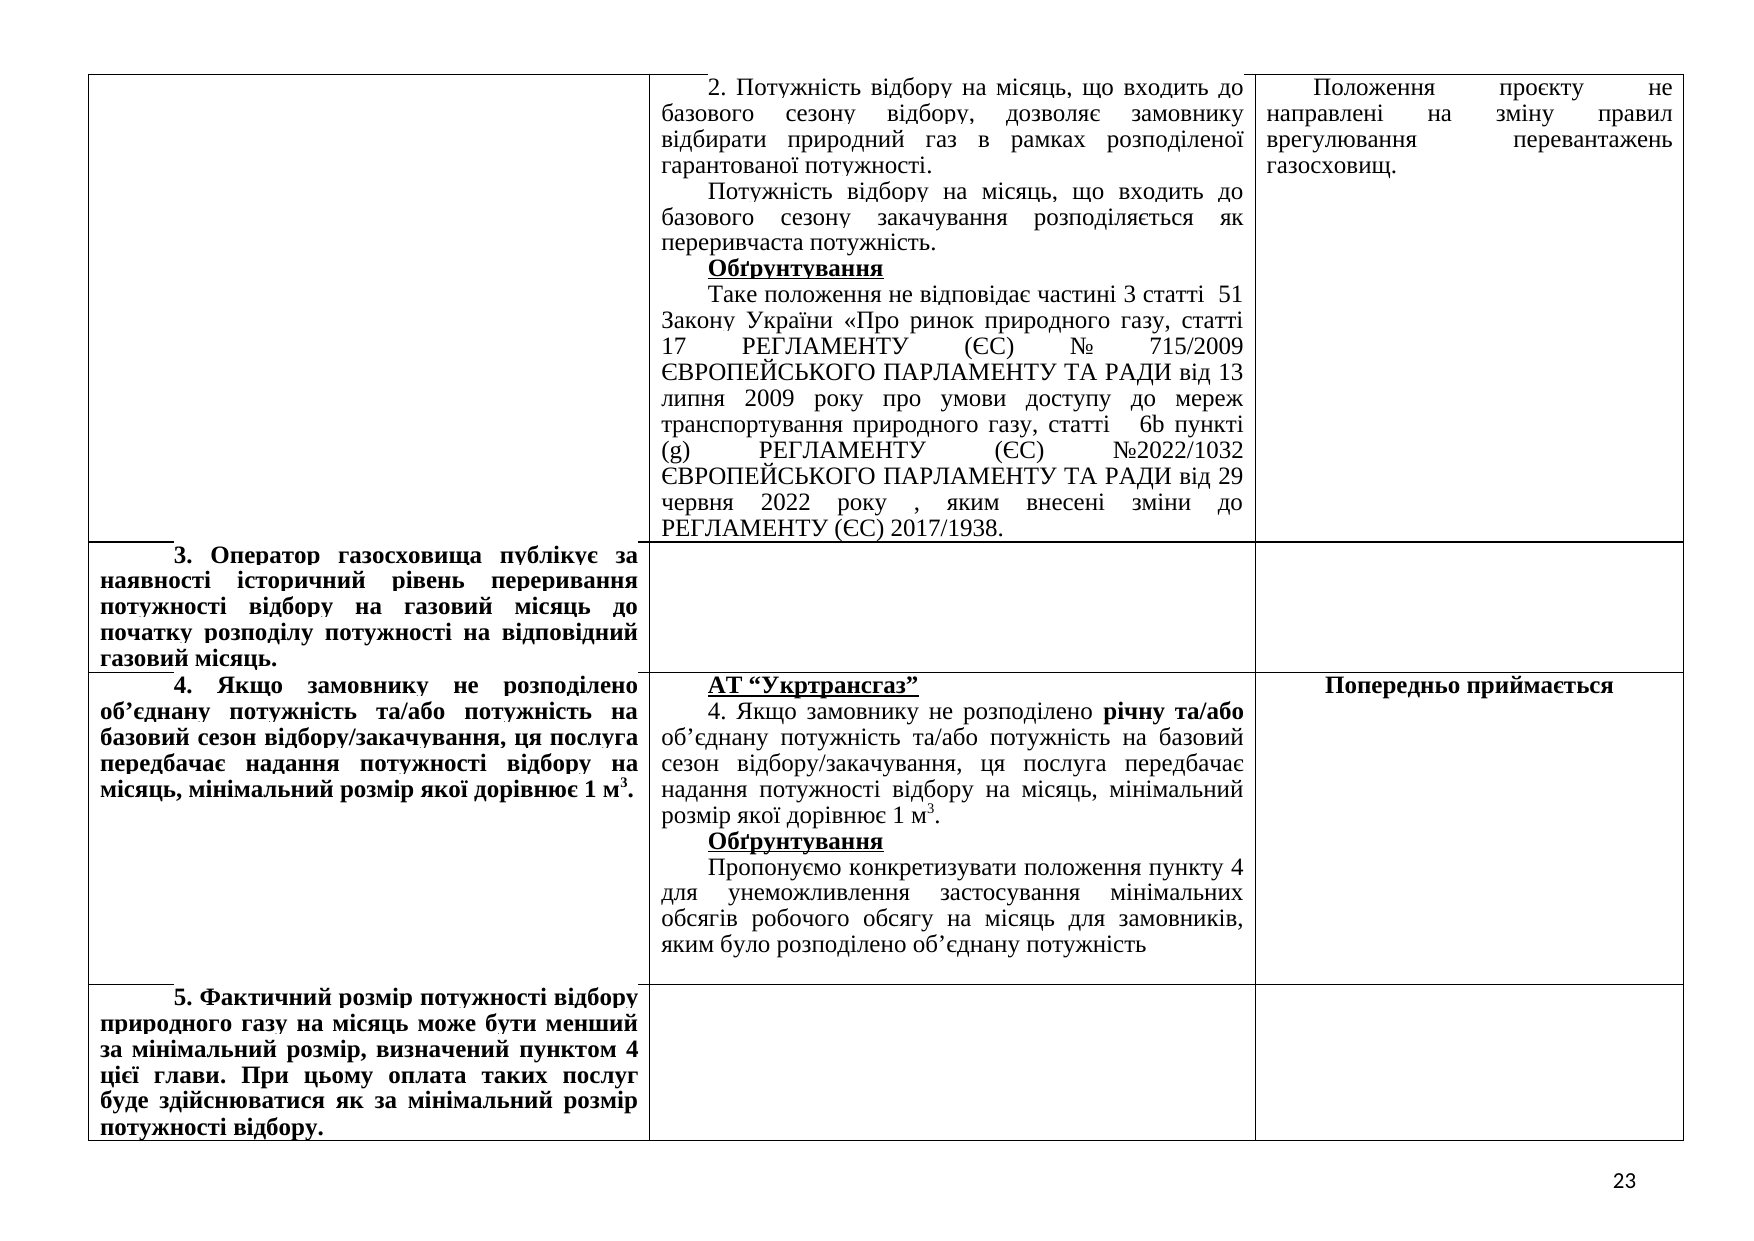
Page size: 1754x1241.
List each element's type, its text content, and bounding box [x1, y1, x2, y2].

table_cell 5. Фактичний розмір потужності відбору природного газу на місяць може бути менший за мінімальний розмір, визначений пунктом 4 цієї глави. При цьому оплата таких послуг буде здійснюватися як за мінімальний розмір потужності відбору. [89, 985, 649, 1140]
table_cell [1256, 985, 1683, 1140]
table_cell 3. Оператор газосховища публікує за наявності історичний рівень переривання потужності відбору на газовий місяць до початку розподілу потужності на відповідний газовий місяць. [277, 543, 649, 672]
table_cell АТ “Укртрансгаз” 4. Якщо замовнику не розподілено річну та/або об’єднану потужність та/або потужність на базовий сезон відбору/закачування, ця послуга передбачає надання потужності відбору на місяць, мінімальний розмір якої дорівнює 1 м3. Обґрунтування Пропонуємо конкретизувати положення пункту 4 для унеможливлення застосування мінімальних обсягів робочого обсягу на місяць для замовників, яким було розподілено об’єднану потужність [650, 673, 1255, 984]
table_cell [1256, 543, 1683, 672]
table_cell [650, 543, 1255, 672]
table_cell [650, 75, 1255, 541]
table_cell 3. Оператор газосховища публікує за наявності історичний рівень переривання потужності відбору на газовий місяць до початку розподілу потужності на відповідний газовий місяць. [89, 543, 174, 672]
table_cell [1256, 75, 1683, 541]
table_cell [650, 985, 1255, 1140]
table_cell 4. Якщо замовнику не розподілено об’єднану потужність та/або потужність на базовий сезон відбору/закачування, ця послуга передбачає надання потужності відбору на місяць, мінімальний розмір якої дорівнює 1 м3. [89, 673, 649, 984]
table_cell Попередньо приймається [1256, 673, 1683, 984]
